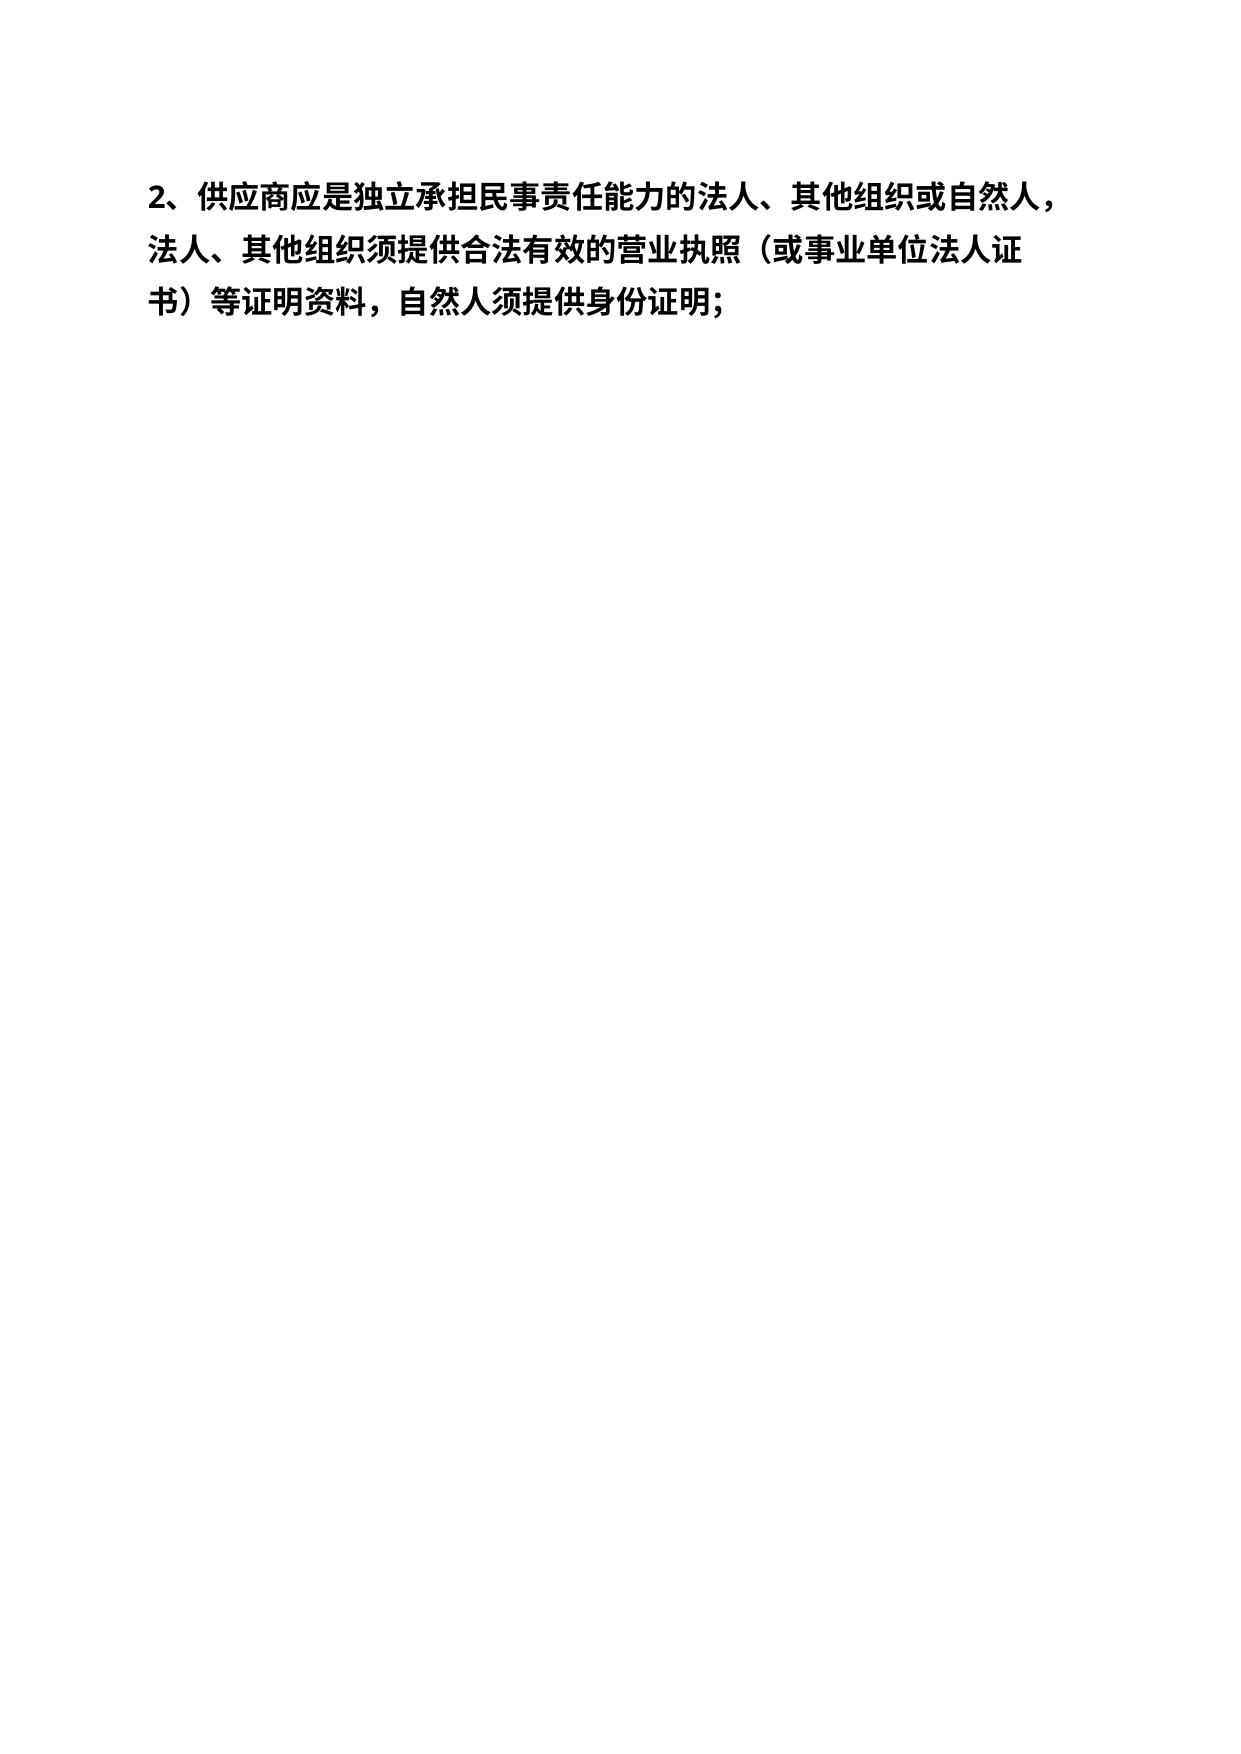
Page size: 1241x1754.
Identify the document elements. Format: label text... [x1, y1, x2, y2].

text 2、供应商应是独立承担民事责任能力的法人、其他组织或自然人，法人、其他组织须提供合法有效的营业执照（或事业单位法人证书）等证明资料，自然人须提供身份证明； [148, 173, 1081, 322]
